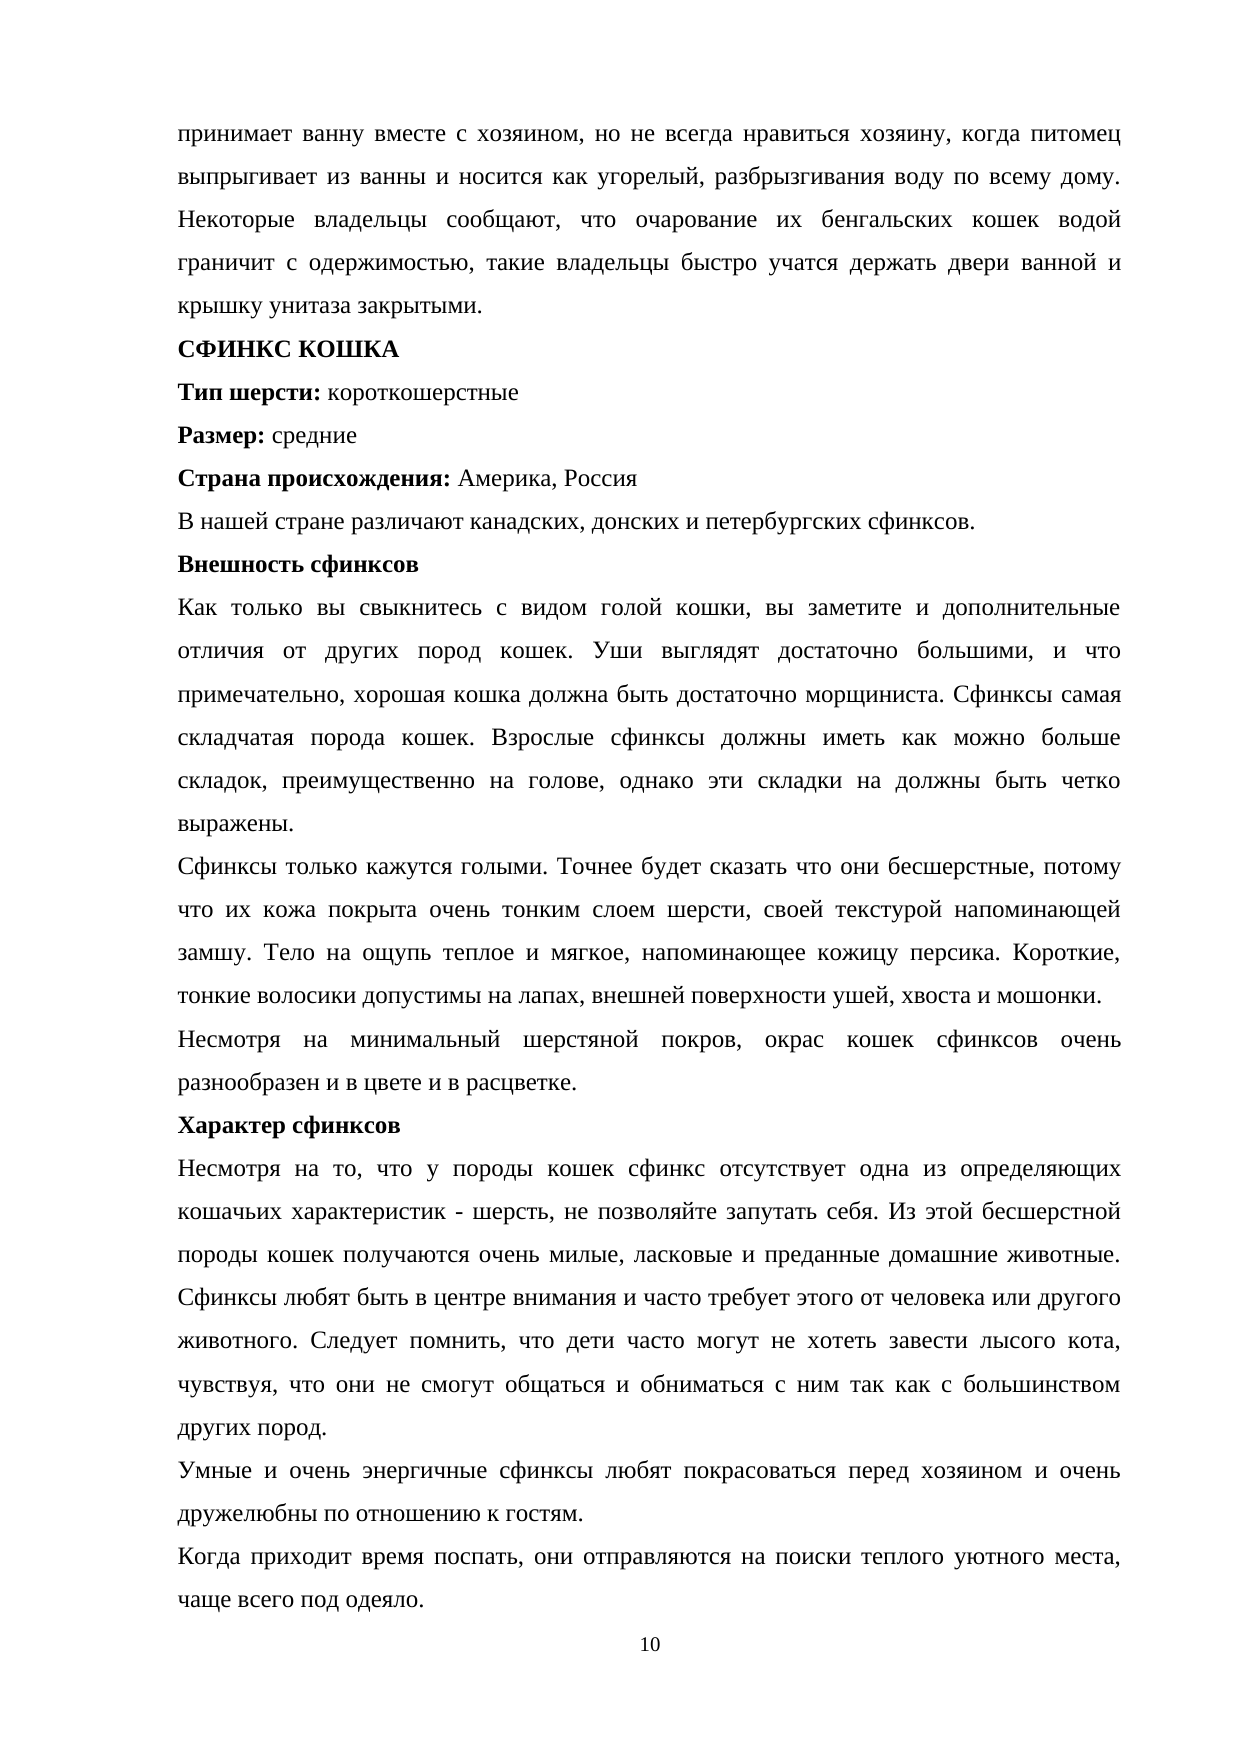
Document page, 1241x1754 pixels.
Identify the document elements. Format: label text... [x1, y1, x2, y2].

text СФИНКС КОШКА [177, 334, 1122, 362]
text Размер: средние [177, 420, 1122, 449]
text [177, 118, 1122, 319]
text Несмотря на минимальный шерстяной покров, окрас кошек сфинксов очень разнообразен и в цвете и в расцветке. [177, 1024, 1122, 1096]
subtitle Внешность сфинксов [177, 549, 1122, 578]
text Страна происхождения: Америка, Россия [177, 463, 1122, 492]
text Как только вы свыкнитесь с видом голой кошки, вы заметите и дополнительные отличия от других пород кошек. Уши выглядят достаточно большими, и что примечательно, хорошая кошка должна быть достаточно морщиниста. Сфинксы самая складчатая порода кошек. Взрослые сфинксы должны иметь как можно больше складок, преимущественно на голове, однако эти складки на должны быть четко выражены. [177, 592, 1122, 837]
text Когда приходит время поспать, они отправляются на поиски теплого уютного места, чаще всего под одеяло. [177, 1541, 1122, 1613]
text Несмотря на то, что у породы кошек сфинкс отсутствует одна из определяющих кошачьих характеристик - шерсть, не позволяйте запутать себя. Из этой бесшерстной породы кошек получаются очень милые, ласковые и преданные домашние животные. Сфинксы любят быть в центре внимания и часто требует этого от человека или другого животного. Следует помнить, что дети часто могут не хотеть завести лысого кота, чувствуя, что они не смогут общаться и обниматься с ним так как с большинством других пород. [177, 1153, 1122, 1441]
text Характер сфинксов [177, 1110, 1122, 1139]
text Сфинксы только кажутся голыми. Точнее будет сказать что они бесшерстные, потому что их кожа покрыта очень тонким слоем шерсти, своей текстурой напоминающей замшу. Тело на ощупь теплое и мягкое, напоминающее кожицу персика. Короткие, тонкие волосики допустимы на лапах, внешней поверхности ушей, хвоста и мошонки. [177, 851, 1122, 1009]
text Тип шерсти: короткошерстные [177, 377, 1122, 406]
text Умные и очень энергичные сфинксы любят покрасоваться перед хозяином и очень дружелюбны по отношению к гостям. [177, 1455, 1122, 1527]
text В нашей стране различают канадских, донских и петербургских сфинксов. [177, 506, 1122, 535]
